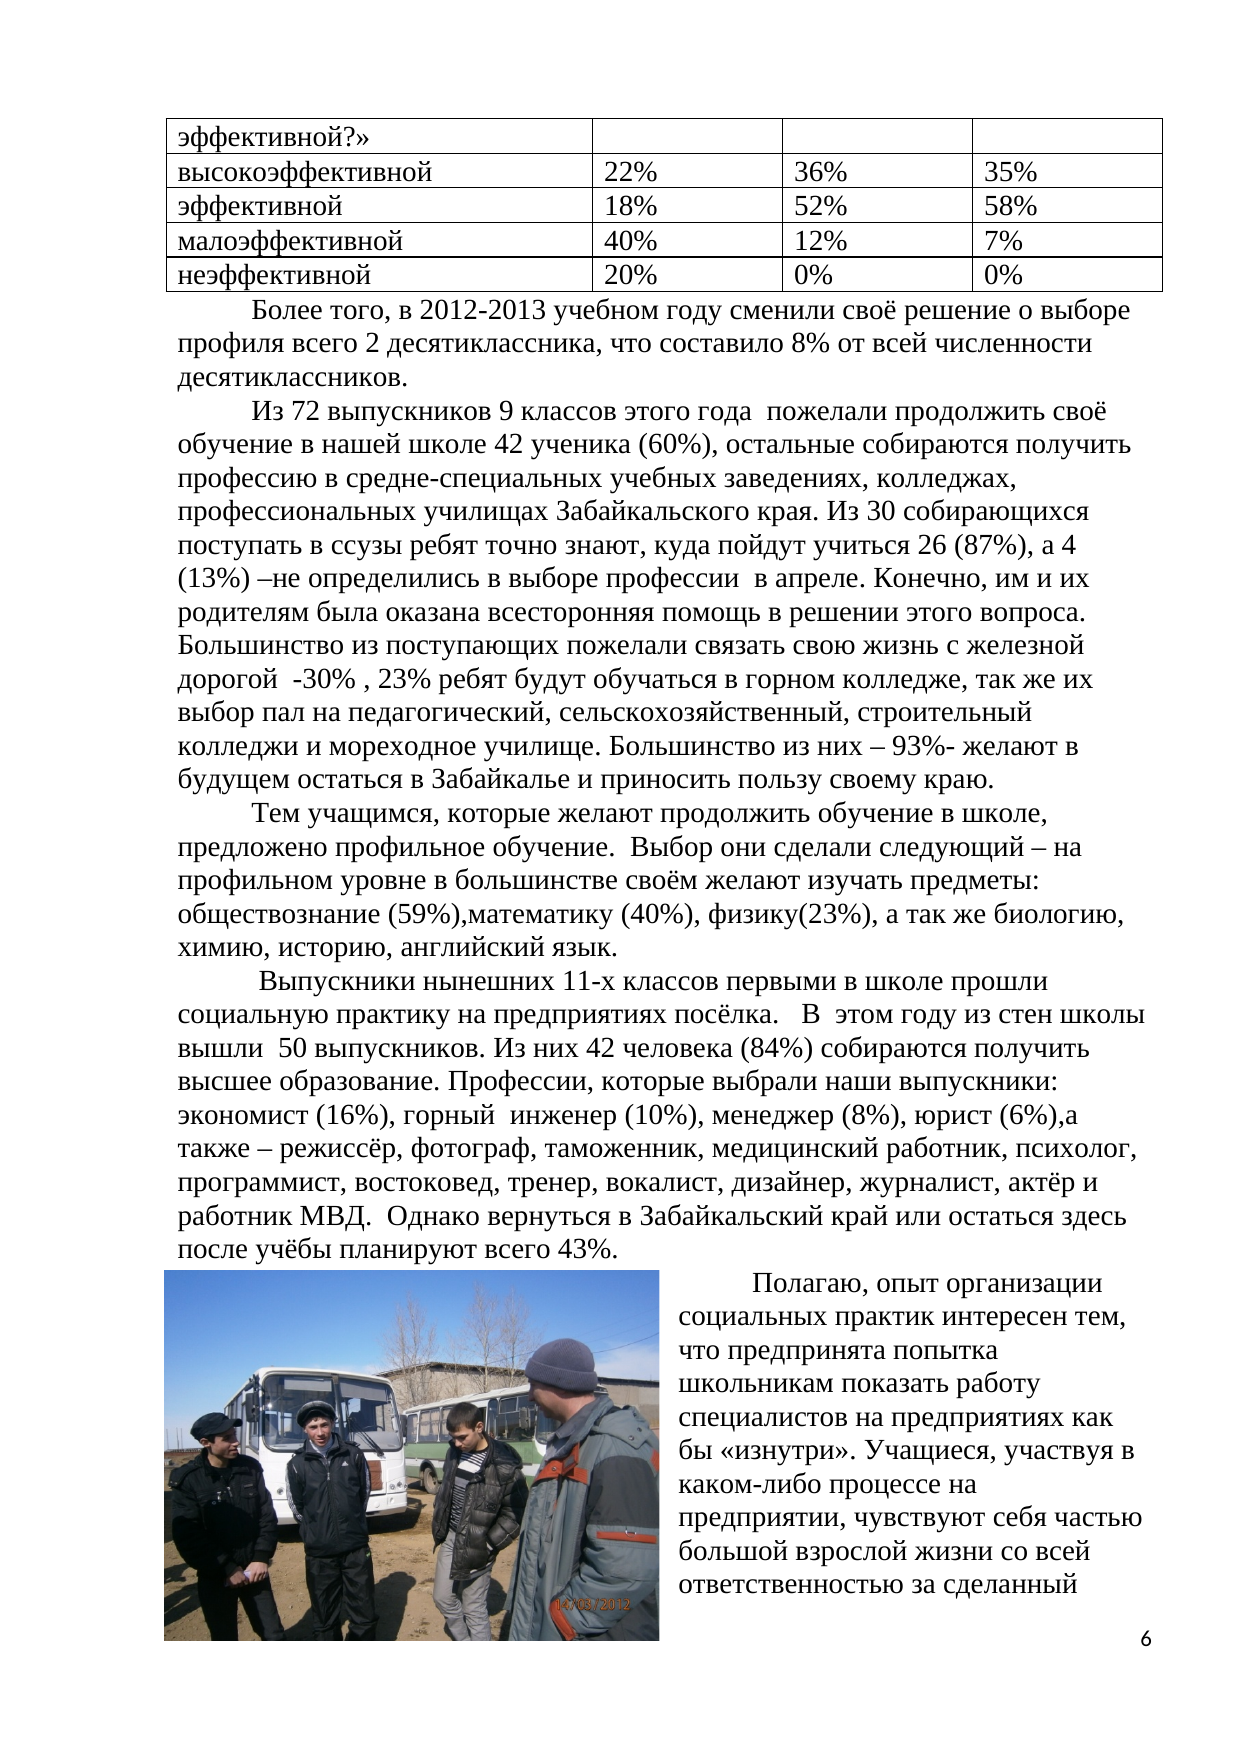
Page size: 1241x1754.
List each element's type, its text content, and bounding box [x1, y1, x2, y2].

text Выпускники нынешних 11-х классов первыми в школе прошли социальную практику на предприятиях посёлка. В этом году из стен школы вышли 50 выпускников. Из них 42 человека (84%) собираются получить высшее образование. Профессии, которые выбрали наши выпускники: экономист (16%), горный инженер (10%), менеджер (8%), юрист (6%),а также – режиссёр, фотограф, таможенник, медицинский работник, психолог, программист, востоковед, тренер, вокалист, дизайнер, журналист, актёр и работник МВД. Однако вернуться в Забайкальский край или остаться здесь после учёбы планируют всего 43%. [177, 688, 1152, 990]
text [177, 990, 1152, 1594]
text Из 72 выпускников 9 классов этого года пожелали продолжить своё обучение в нашей школе 42 ученика (60%), остальные собираются получить профессию в средне-специальных учебных заведениях, колледжах, профессиональных училищах Забайкальского края. Из 30 собирающихся поступать в ссузы ребят точно знают, куда пойдут учиться 26 (87%), а 4 (13%) –не определились в выборе профессии в апреле. Конечно, им и их родителям была оказана всесторонняя помощь в решении этого вопроса. Большинство из поступающих пожелали связать свою жизнь с железной дорогой -30% , 23% ребят будут обучаться в горном колледже, так же их выбор пал на педагогический, сельскохозяйственный, строительный колледжи и мореходное училище. Большинство из них – 93%- желают в будущем остаться в Забайкалье и приносить пользу своему краю. [177, 118, 1152, 521]
picture [164, 996, 660, 1365]
text Тем учащимся, которые желают продолжить обучение в школе, предложено профильное обучение. Выбор они сделали следующий – на профильном уровне в большинстве своём желают изучать предметы: обществознание (59%),математику (40%), физику(23%), а так же биологию, химию, историю, английский язык. [177, 521, 1152, 688]
